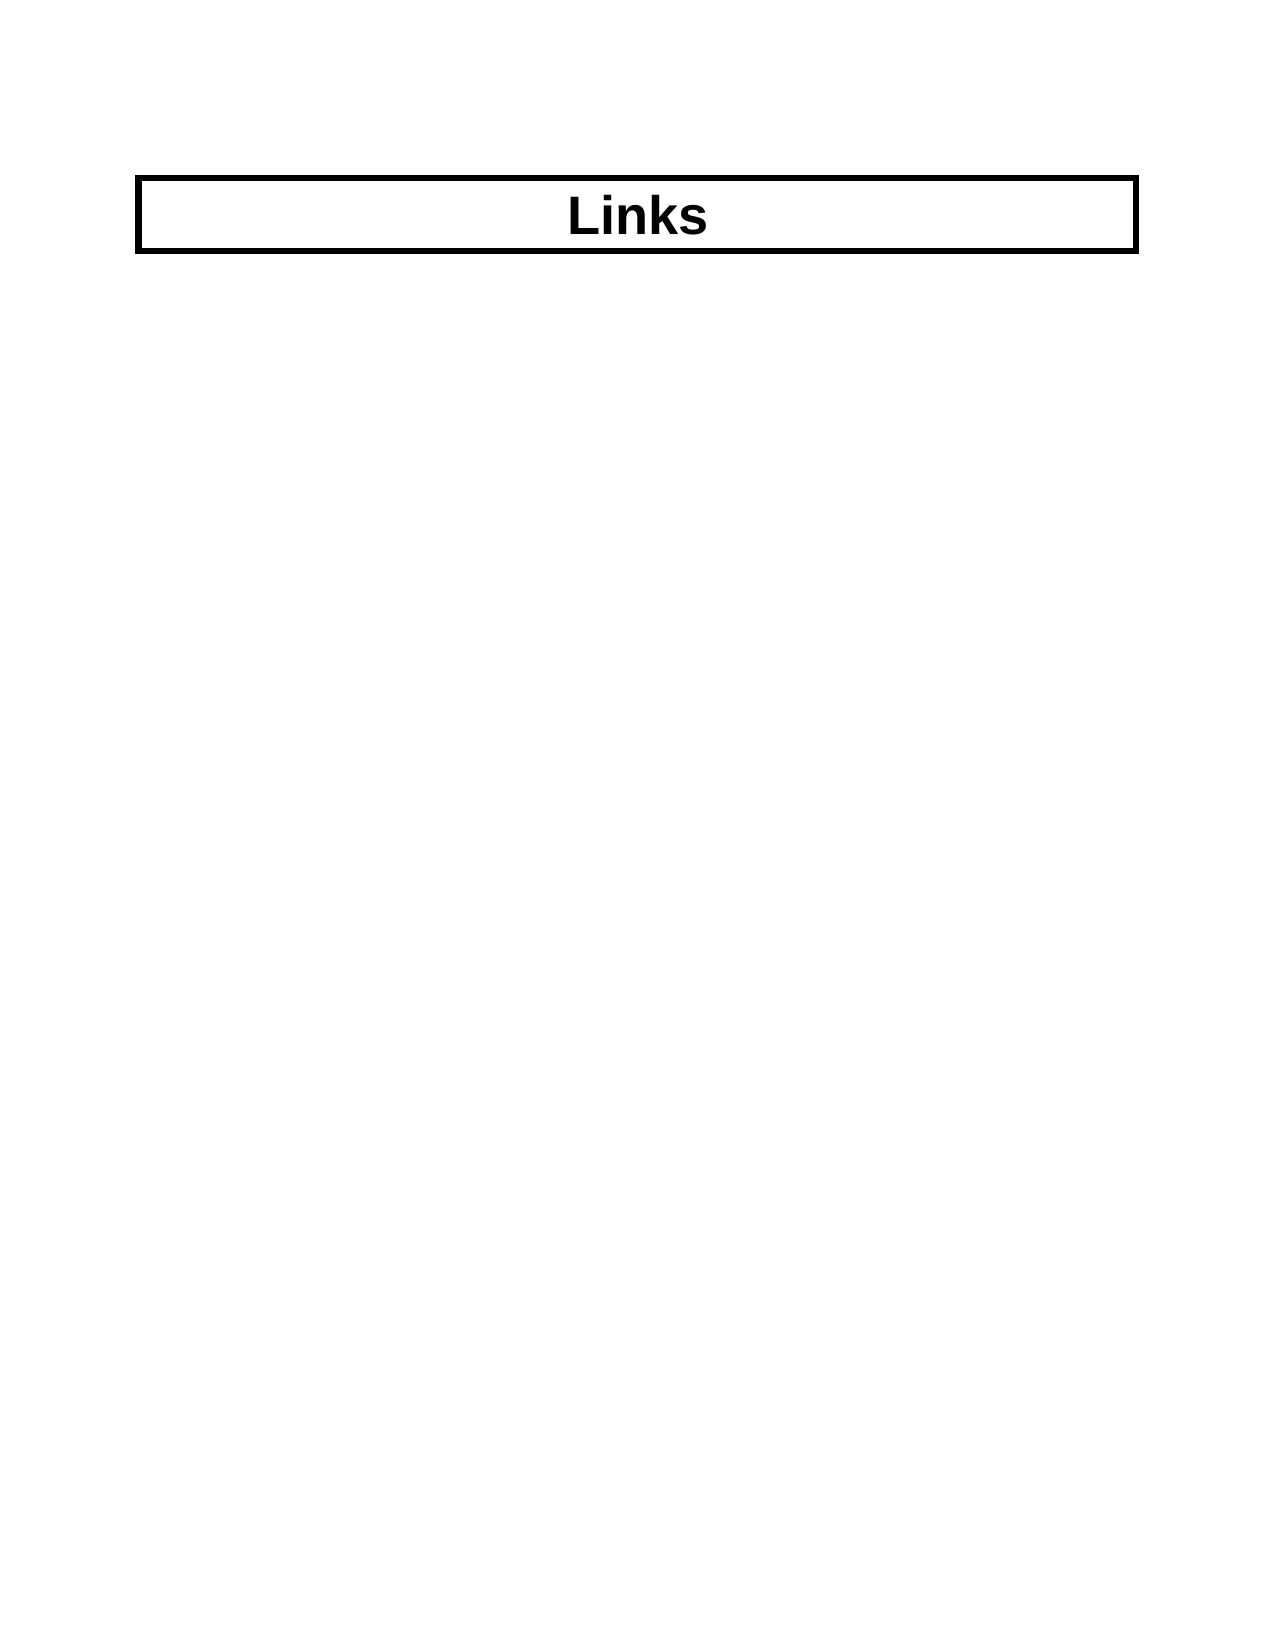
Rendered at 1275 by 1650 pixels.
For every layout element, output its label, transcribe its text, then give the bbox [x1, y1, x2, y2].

subtitle Links [142, 181, 1133, 248]
